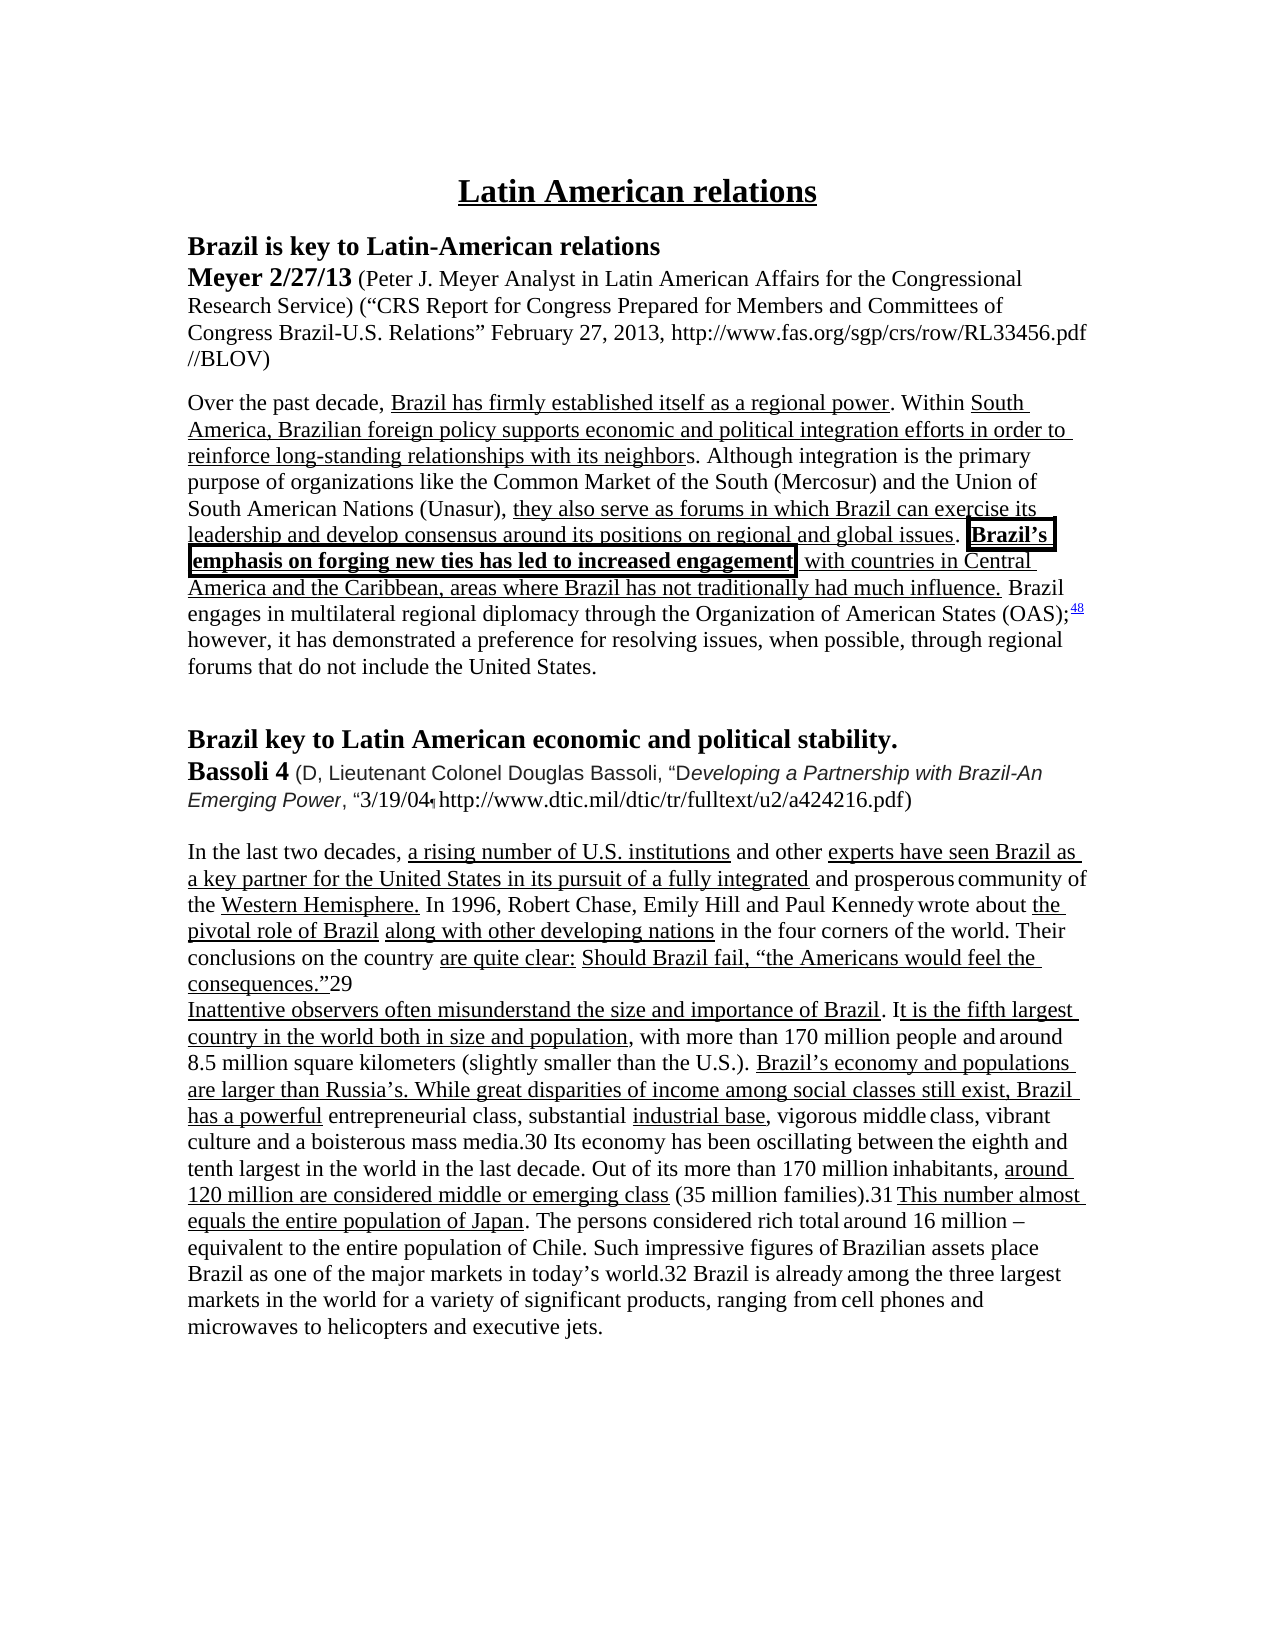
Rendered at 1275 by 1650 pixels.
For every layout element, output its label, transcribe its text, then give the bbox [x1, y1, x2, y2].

subtitle Brazil is key to Latin-American relations [187, 230, 1087, 261]
text Meyer 2/27/13 (Peter J. Meyer Analyst in Latin American Affairs for the Congressional Research Service) (“CRS Report for Congress Prepared for Members and Committees of Congress Brazil-U.S. Relations” February 27, 2013, http://www.fas.org/sgp/crs/row/RL33456.pdf //BLOV) [187, 261, 1087, 371]
subtitle Brazil key to Latin American economic and political stability. [187, 723, 1087, 754]
text Bassoli 4 (D, Lieutenant Colonel Douglas Bassoli, “Developing a Partnership with Brazil-An Emerging Power, “3/19/04¶ http://www.dtic.mil/dtic/tr/fulltext/u2/a424216.pdf) [187, 754, 1087, 812]
subtitle Latin American relations [187, 171, 1087, 209]
text Over the past decade, Brazil has firmly established itself as a regional power. Within South America, Brazilian foreign policy supports economic and political integration efforts in order to reinforce long-standing relationships with its neighbors. Although integration is the primary purpose of organizations like the Common Market of the South (Mercosur) and the Union of South American Nations (Unasur), they also serve as forums in which Brazil can exercise its leadership and develop consensus around its positions on regional and global issues. Brazil’s emphasis on forging new ties has led to increased engagement with countries in Central America and the Caribbean, areas where Brazil has not traditionally had much influence. Brazil engages in multilateral regional diplomacy through the Organization of American States (OAS);48 however, it has demonstrated a preference for resolving issues, when possible, through regional forums that do not include the United States. [187, 389, 1087, 679]
text Inattentive observers often misunderstand the size and importance of Brazil. It is the fifth largest country in the world both in size and population, with more than 170 million people and around 8.5 million square kilometers (slightly smaller than the U.S.). Brazil’s economy and populations are larger than Russia’s. While great disparities of income among social classes still exist, Brazil has a powerful entrepreneurial class, substantial industrial base, vigorous middle class, vibrant culture and a boisterous mass media.30 Its economy has been oscillating between the eighth and tenth largest in the world in the last decade. Out of its more than 170 million inhabitants, around 120 million are considered middle or emerging class (35 million families).31 This number almost equals the entire population of Japan. The persons considered rich total around 16 million – equivalent to the entire population of Chile. Such impressive figures of Brazilian assets place Brazil as one of the major markets in today’s world.32 Brazil is already among the three largest markets in the world for a variety of significant products, ranging from cell phones and microwaves to helicopters and executive jets. [187, 997, 1087, 1339]
text In the last two decades, a rising number of U.S. institutions and other experts have seen Brazil as a key partner for the United States in its pursuit of a fully integrated and prosperous community of the Western Hemisphere. In 1996, Robert Chase, Emily Hill and Paul Kennedy wrote about the pivotal role of Brazil along with other developing nations in the four corners of the world. Their conclusions on the country are quite clear: Should Brazil fail, “the Americans would feel the consequences.”29 [187, 838, 1087, 997]
